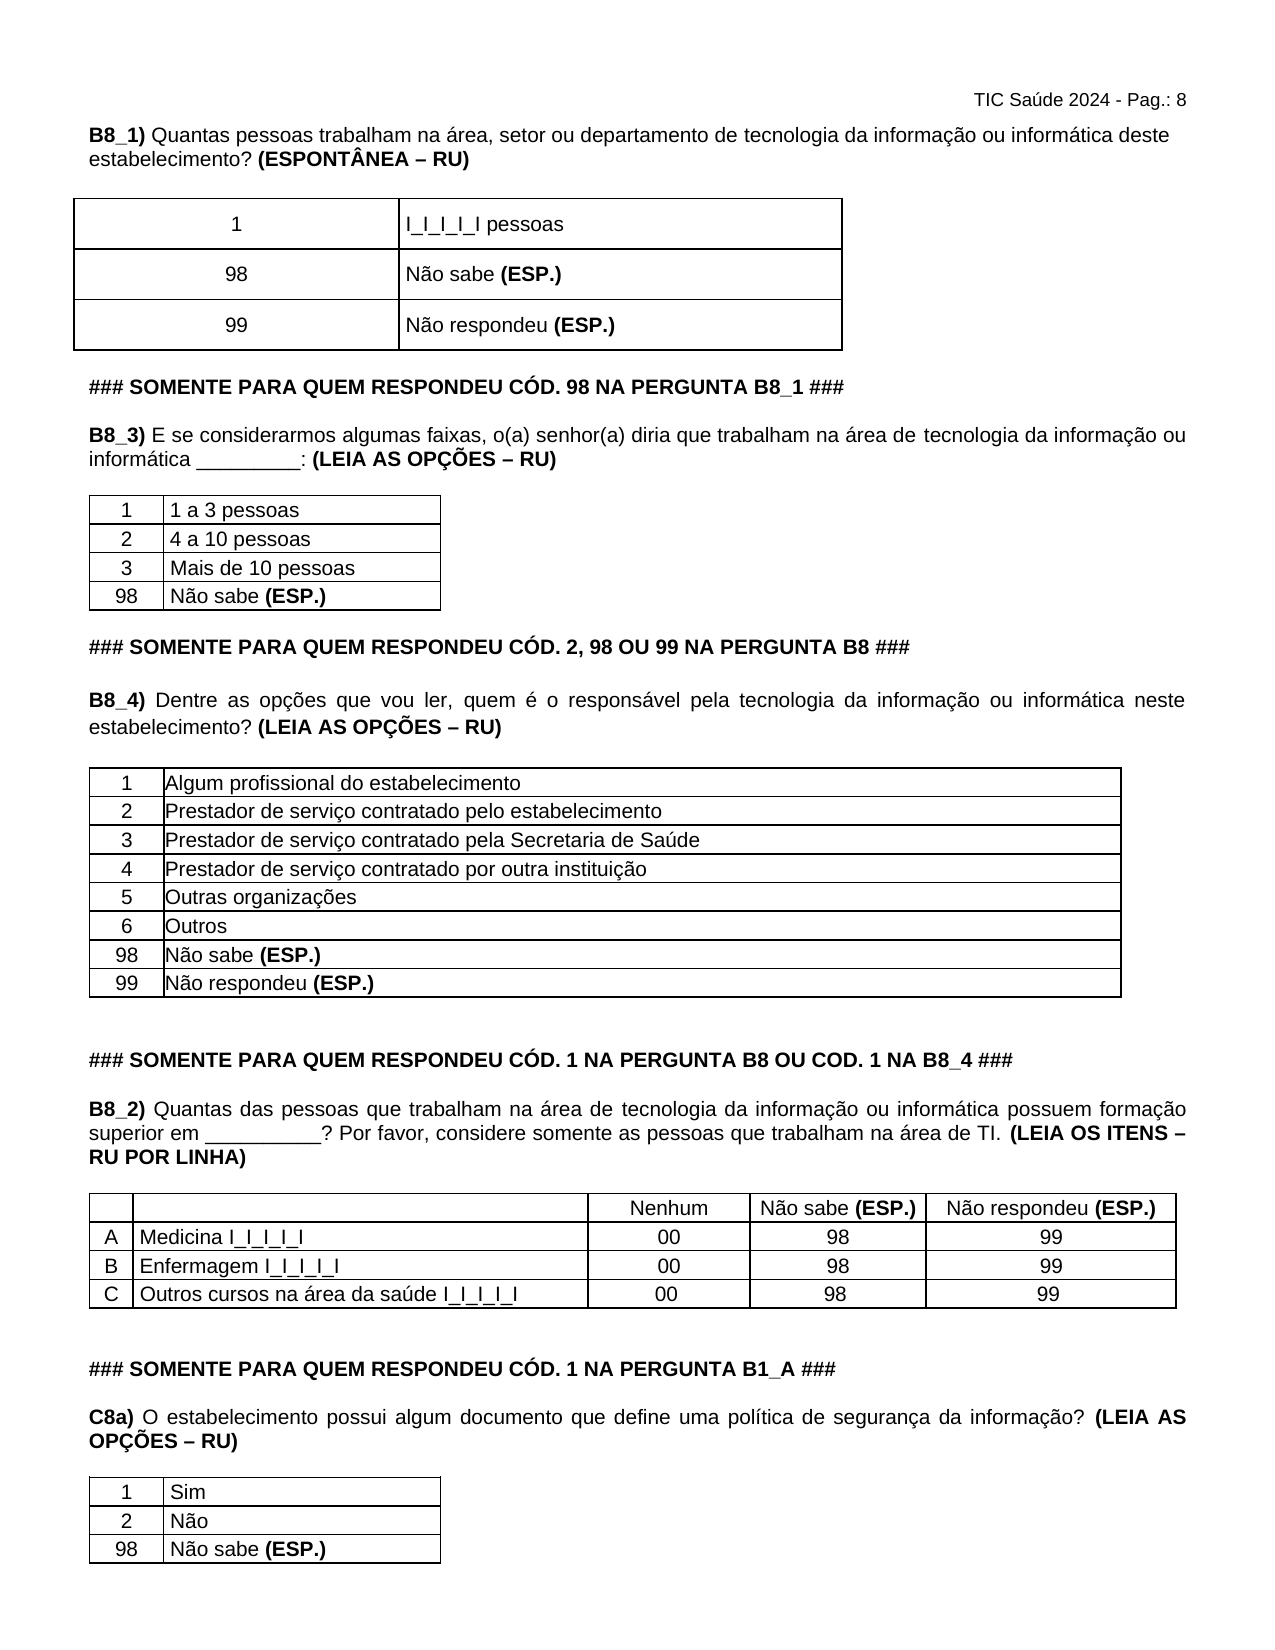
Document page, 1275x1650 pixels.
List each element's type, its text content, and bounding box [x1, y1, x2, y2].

table_cell 98 [90, 1535, 163, 1562]
table_cell 98 [751, 1223, 925, 1250]
table_cell 98 [90, 582, 163, 609]
table_cell 4 [90, 855, 163, 882]
table_cell 99 [927, 1251, 1175, 1278]
table_cell Outros cursos na área da saúde I_I_I_I_I [134, 1280, 587, 1307]
table_cell 98 [751, 1280, 925, 1307]
table_cell Não respondeu (ESP.) [165, 969, 1120, 996]
text ### SOMENTE PARA QUEM RESPONDEU CÓD. 98 NA PERGUNTA B8_1 ### [89, 375, 1186, 399]
table_header Nenhum [589, 1194, 749, 1221]
table_cell 99 [90, 969, 163, 996]
table_cell 98 [751, 1251, 925, 1278]
table_cell 2 [90, 1507, 163, 1534]
table_cell A [90, 1223, 132, 1250]
table_header 1 [90, 769, 163, 796]
table_cell Prestador de serviço contratado pela Secretaria de Saúde [165, 826, 1120, 853]
table_cell Medicina I_I_I_I_I [134, 1223, 587, 1250]
table_cell 5 [90, 883, 163, 910]
table_cell 98 [75, 250, 398, 299]
table_header Algum profissional do estabelecimento [165, 769, 1120, 796]
table_cell Não respondeu (ESP.) [400, 300, 841, 349]
table_header Sim [164, 1478, 440, 1505]
table_header I_I_I_I_I pessoas [400, 199, 841, 248]
table_cell Não sabe (ESP.) [400, 250, 841, 299]
text ### SOMENTE PARA QUEM RESPONDEU CÓD. 1 NA PERGUNTA B1_A ### [89, 1357, 1186, 1381]
table_cell 3 [90, 826, 163, 853]
table_cell B [90, 1251, 132, 1278]
table_cell Não sabe (ESP.) [164, 1535, 440, 1562]
table_cell 4 a 10 pessoas [164, 525, 440, 552]
text B8_3) E se considerarmos algumas faixas, o(a) senhor(a) diria que trabalham na área de tecnologia da informação ou informática _________: (LEIA AS OPÇÕES – RU) [89, 423, 1186, 471]
text ### SOMENTE PARA QUEM RESPONDEU CÓD. 1 NA PERGUNTA B8 OU COD. 1 NA B8_4 ### [89, 1046, 1186, 1073]
table_cell Mais de 10 pessoas [164, 553, 440, 581]
text B8_2) Quantas das pessoas que trabalham na área de tecnologia da informação ou informática possuem formação superior em __________? Por favor, considere somente as pessoas que trabalham na área de TI. (LEIA OS ITENS – RU POR LINHA) [89, 1097, 1186, 1168]
table_cell Enfermagem I_I_I_I_I [134, 1251, 587, 1278]
table_header Não sabe (ESP.) [751, 1194, 925, 1221]
table_header [134, 1194, 587, 1221]
table_cell 00 [589, 1251, 749, 1278]
table_cell 98 [90, 941, 163, 967]
table_cell 99 [927, 1223, 1175, 1250]
table_cell C [90, 1280, 132, 1307]
text ### SOMENTE PARA QUEM RESPONDEU CÓD. 2, 98 OU 99 NA PERGUNTA B8 ### [89, 635, 1186, 659]
table_cell 2 [90, 525, 163, 552]
table_cell 99 [927, 1280, 1175, 1307]
table_header 1 [90, 496, 163, 523]
table_header [90, 1194, 132, 1221]
text B8_4) Dentre as opções que vou ler, quem é o responsável pela tecnologia da informação ou informática neste estabelecimento? (LEIA AS OPÇÕES – RU) [89, 686, 1186, 740]
table_cell 3 [90, 553, 163, 581]
table_header Não respondeu (ESP.) [927, 1194, 1175, 1221]
table_cell Não sabe (ESP.) [164, 582, 440, 609]
table_header 1 [75, 199, 398, 248]
table_header 1 a 3 pessoas [164, 496, 440, 523]
table_cell 6 [90, 912, 163, 939]
table_cell Prestador de serviço contratado pelo estabelecimento [165, 797, 1120, 824]
table_cell Outras organizações [165, 883, 1120, 910]
table_cell Não sabe (ESP.) [165, 941, 1120, 967]
table_cell 99 [75, 300, 398, 349]
table_cell Prestador de serviço contratado por outra instituição [165, 855, 1120, 882]
table_cell 00 [589, 1223, 749, 1250]
table_cell 00 [589, 1280, 749, 1307]
table_cell 2 [90, 797, 163, 824]
table_header 1 [90, 1478, 163, 1505]
text C8a) O estabelecimento possui algum documento que define uma política de segurança da informação? (LEIA AS OPÇÕES – RU) [89, 1404, 1186, 1452]
text B8_1) Quantas pessoas trabalham na área, setor ou departamento de tecnologia da informação ou informática deste estabelecimento? (ESPONTÂNEA – RU) [89, 123, 1186, 171]
table_cell Outros [165, 912, 1120, 939]
table_cell Não [164, 1507, 440, 1534]
